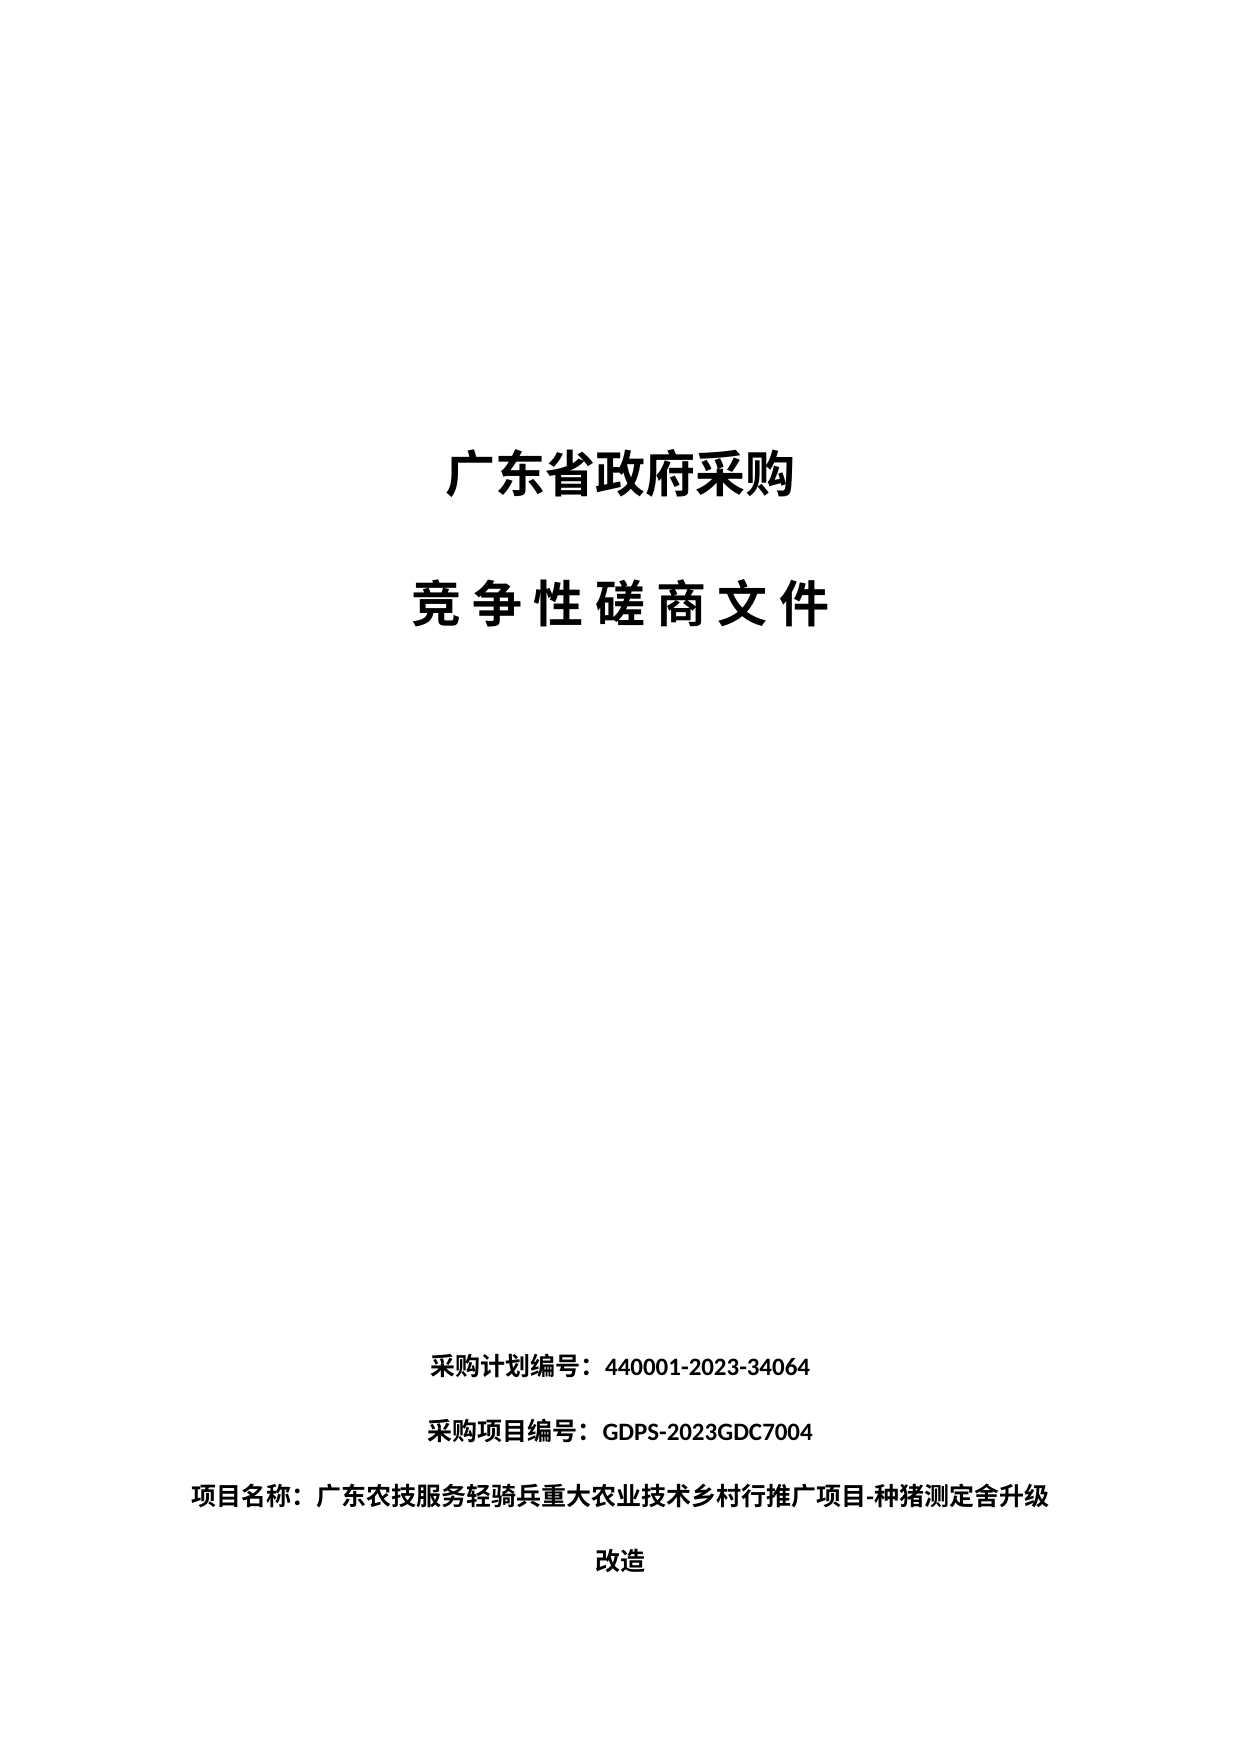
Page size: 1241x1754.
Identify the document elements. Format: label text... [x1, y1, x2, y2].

text 广东省政府采购 [187, 422, 1053, 519]
text 采购项目编号：GDPS-2023GDC7004 [187, 1397, 1053, 1462]
text 竞 争 性 磋 商 文 件 [187, 552, 1053, 1332]
text 采购计划编号：440001-2023-34064 [187, 1332, 1053, 1397]
text 项目名称：广东农技服务轻骑兵重大农业技术乡村行推广项目-种猪测定舍升级改造 [187, 1462, 1053, 1592]
